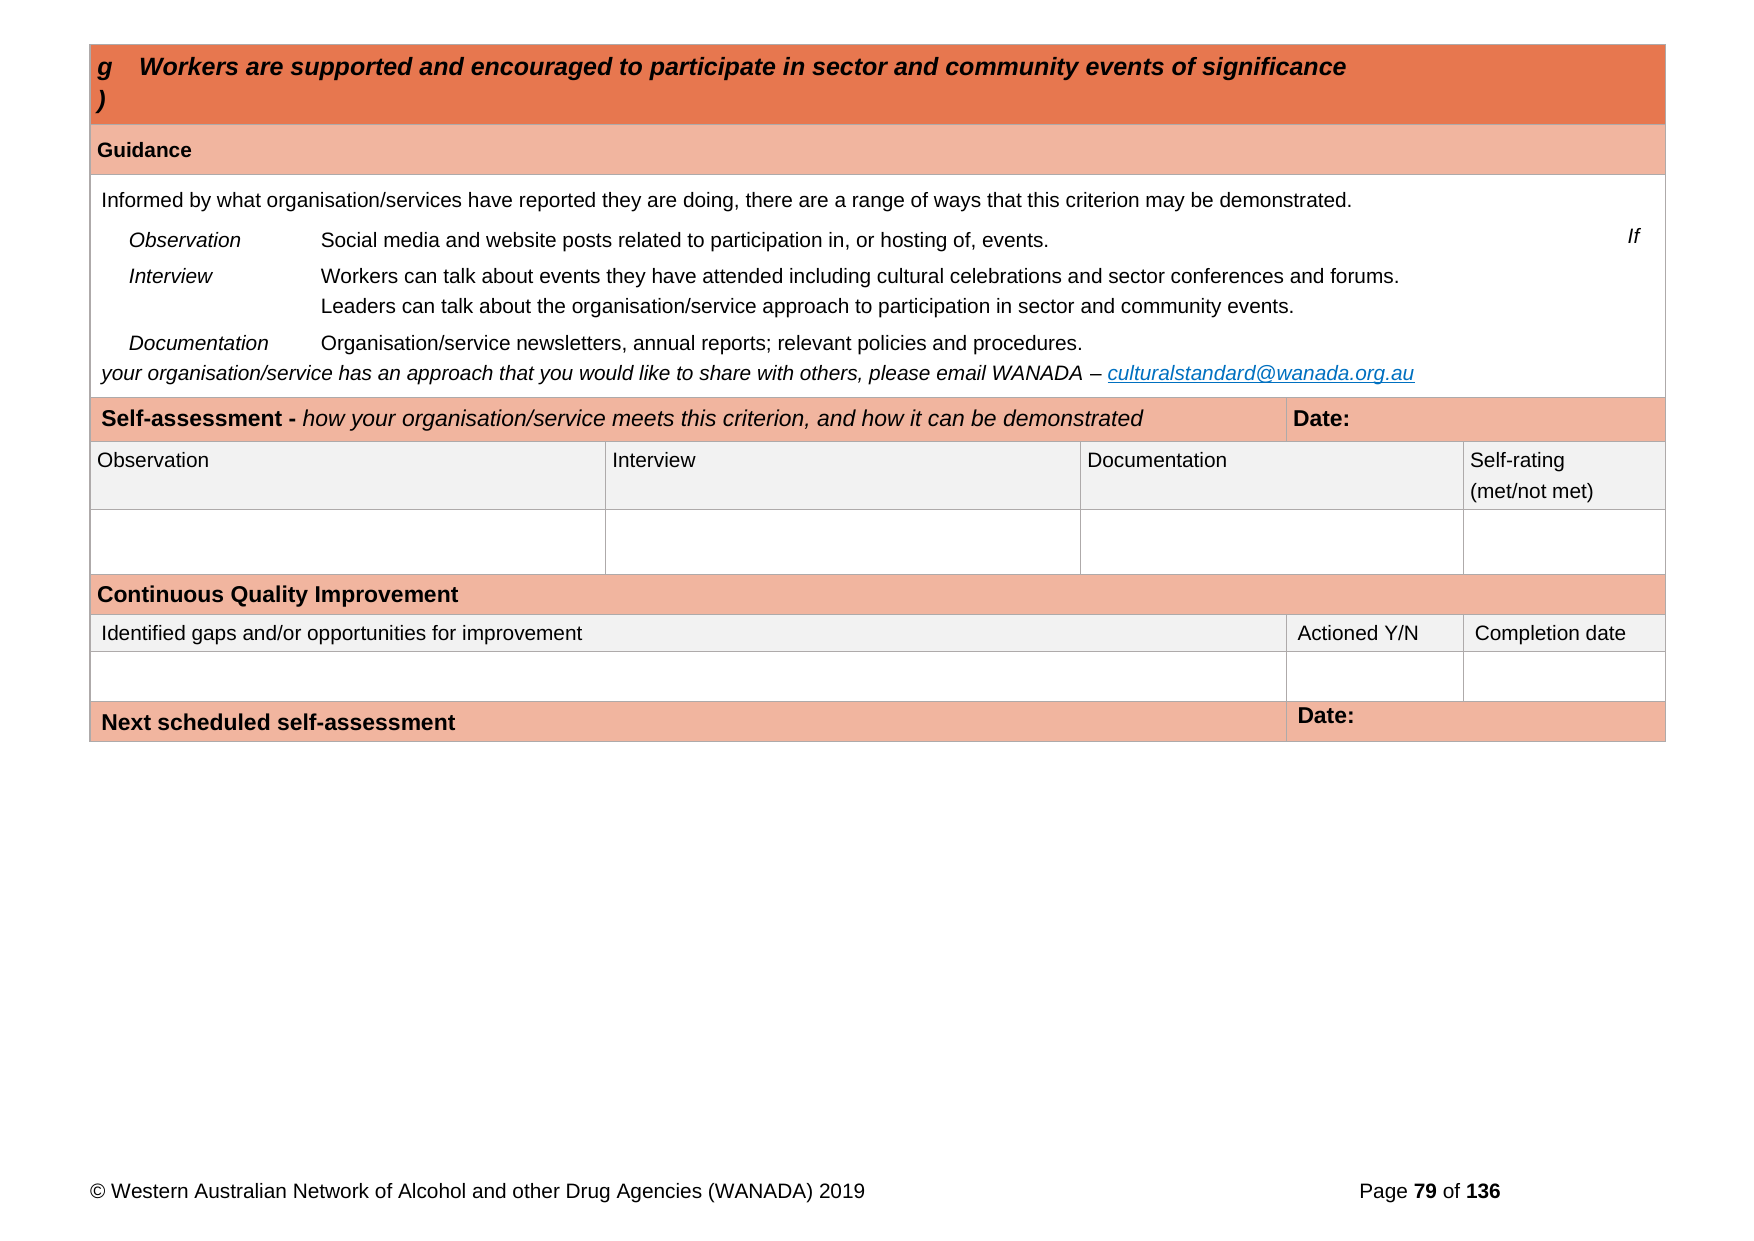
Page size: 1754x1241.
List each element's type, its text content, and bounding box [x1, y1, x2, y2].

table_cell Self-assessment - how your organisation/service meets this criterion, and how it can be demonstrated [91, 398, 1286, 441]
table_cell Self-rating (met/not met) [1464, 442, 1665, 509]
table_cell Identified gaps and/or opportunities for improvement [91, 615, 1286, 651]
table_cell [91, 510, 605, 574]
table_cell [1081, 510, 1463, 574]
table_header g) [91, 45, 132, 124]
table_cell Actioned Y/N [1287, 615, 1463, 651]
table_cell [1464, 510, 1665, 574]
table_cell Observation [91, 442, 605, 509]
table_cell Guidance [91, 125, 1665, 174]
table_cell Documentation [1081, 442, 1463, 509]
table_cell Date: [1287, 702, 1665, 741]
table_cell Interview [606, 442, 1080, 509]
table_cell Completion date [1464, 615, 1665, 651]
table_cell [1464, 652, 1665, 701]
table_cell Continuous Quality Improvement [91, 575, 1665, 614]
table_cell Date: [1287, 398, 1665, 441]
table_cell [1287, 652, 1463, 701]
table_cell [606, 510, 1080, 574]
table_cell Next scheduled self-assessment [91, 702, 1286, 741]
table_header Workers are supported and encouraged to participate in sector and community events of significance [132, 45, 1665, 124]
table_cell Informed by what organisation/services have reported they are doing, there are a range of ways that this criterion may be demonstrated. If your organisation/service has an approach that you would like to share with others, please email WANADA – culturalstandard@wanada.org.au [91, 175, 1665, 397]
table_cell [91, 652, 1286, 701]
